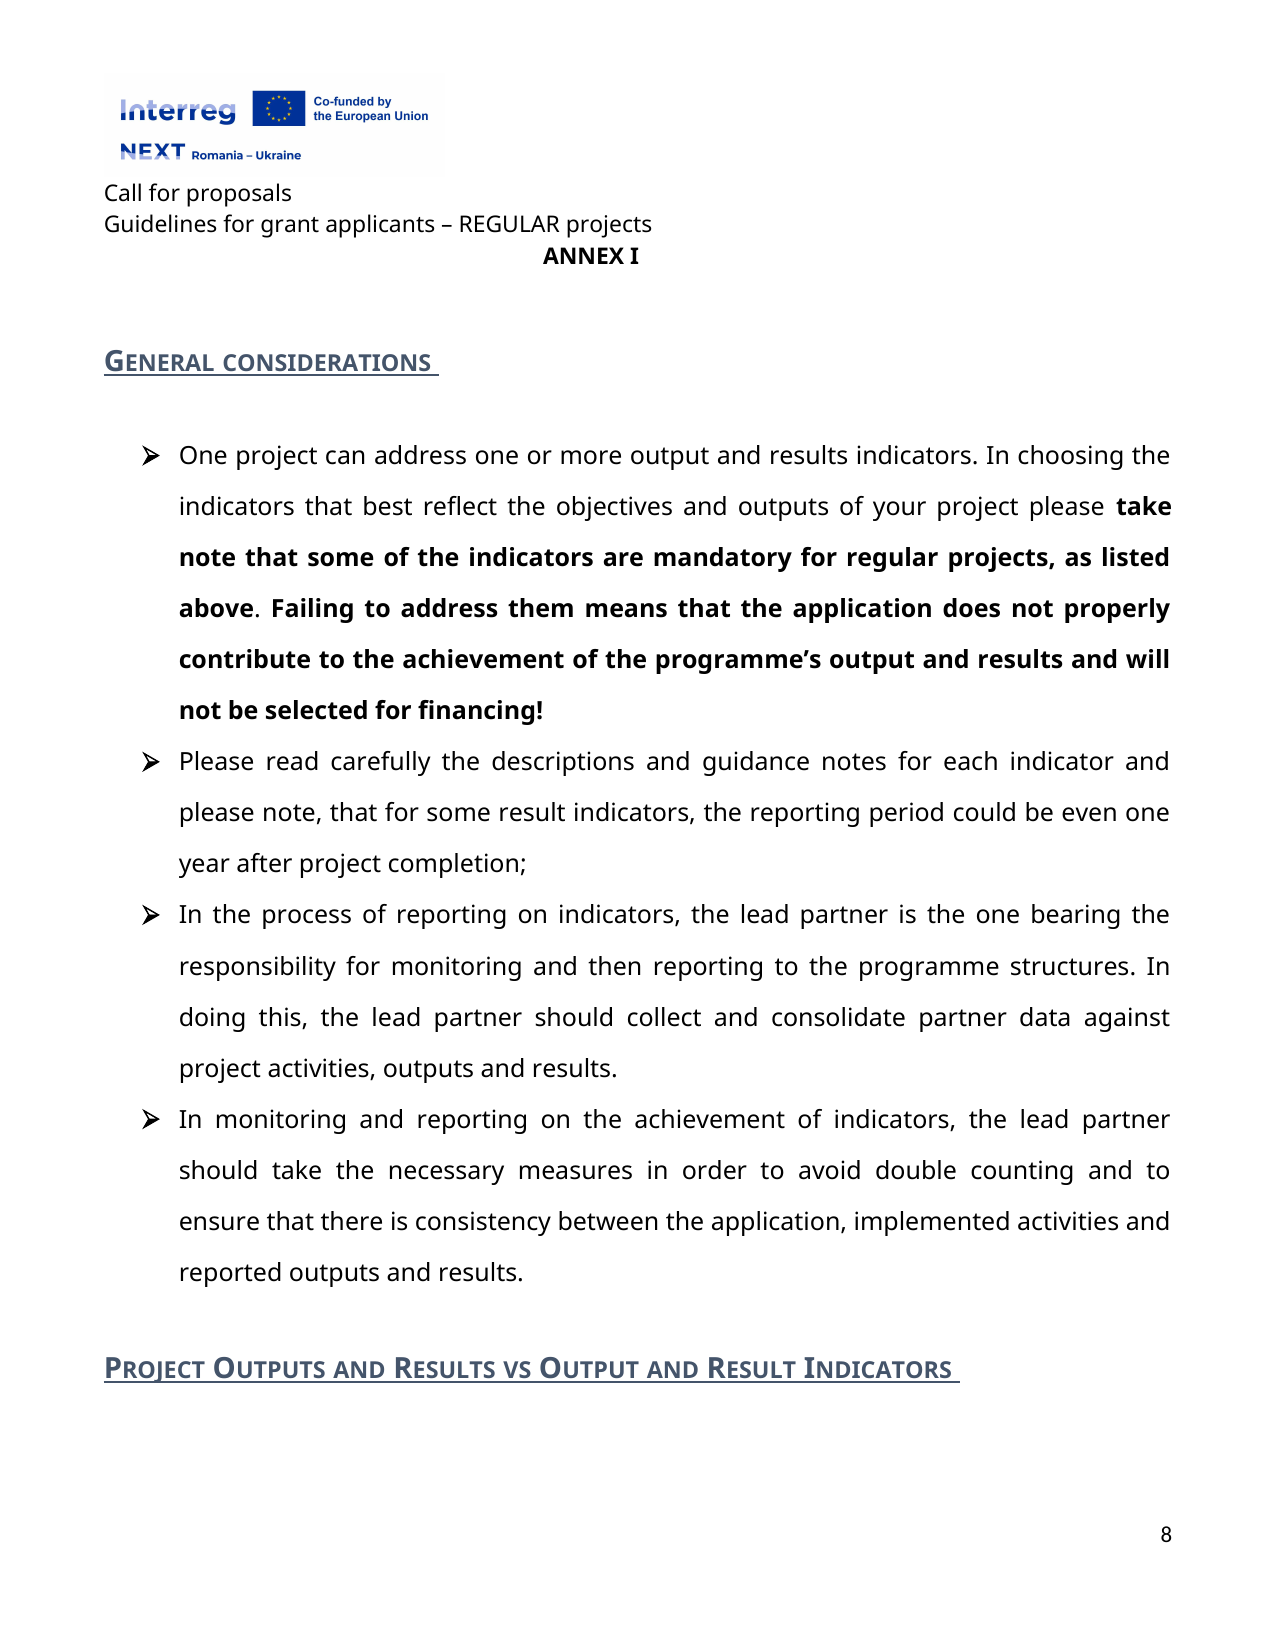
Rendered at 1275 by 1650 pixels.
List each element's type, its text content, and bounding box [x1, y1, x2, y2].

list In monitoring and reporting on the achievement of indicators, the lead partner should take the necessary measures in order to avoid double counting and to ensure that there is consistency between the application, implemented activities and reported outputs and results. [141, 1101, 1172, 1288]
picture [103, 73, 446, 177]
list Please read carefully the descriptions and guidance notes for each indicator and please note, that for some result indicators, the reporting period could be even one year after project completion; [141, 744, 1172, 880]
subtitle Project Outputs and Results vs Output and Result Indicators [103, 1347, 1172, 1387]
subtitle General considerations [103, 341, 1172, 380]
list One project can address one or more output and results indicators. In choosing the indicators that best reflect the objectives and outputs of your project please take note that some of the indicators are mandatory for regular projects, as listed above. Failing to address them means that the application does not properly contribute to the achievement of the programme’s output and results and will not be selected for financing! [141, 438, 1172, 727]
list In the process of reporting on indicators, the lead partner is the one bearing the responsibility for monitoring and then reporting to the programme structures. In doing this, the lead partner should collect and consolidate partner data against project activities, outputs and results. [141, 897, 1172, 1084]
